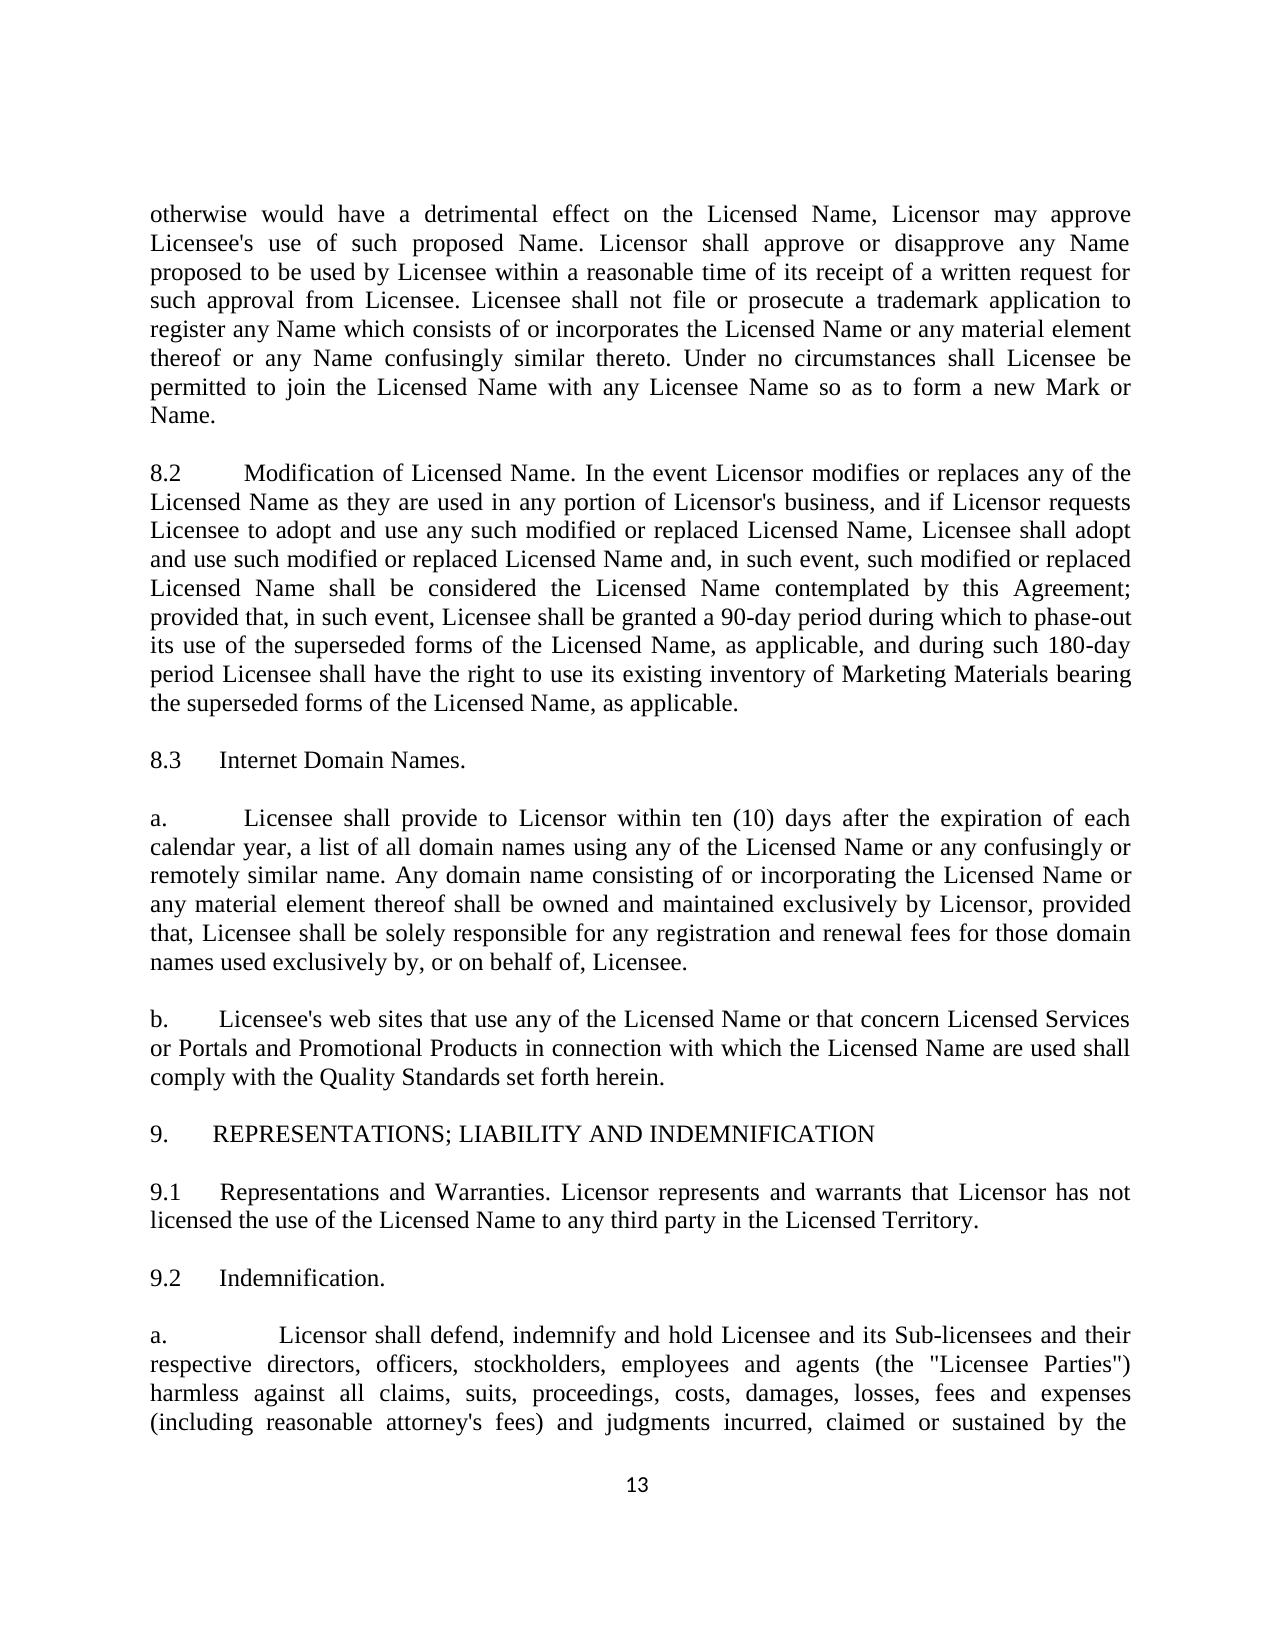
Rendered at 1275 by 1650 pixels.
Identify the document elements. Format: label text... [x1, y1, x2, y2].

text a. Licensee shall provide to Licensor within ten (10) days after the expiration of each calendar year, a list of all domain names using any of the Licensed Name or any confusingly or remotely similar name. Any domain name consisting of or incorporating the Licensed Name or any material element thereof shall be owned and maintained exclusively by Licensor, provided that, Licensee shall be solely responsible for any registration and renewal fees for those domain names used exclusively by, or on behalf of, Licensee. [150, 803, 1131, 975]
text 8.2 Modification of Licensed Name. In the event Licensor modifies or replaces any of the Licensed Name as they are used in any portion of Licensor's business, and if Licensor requests Licensee to adopt and use any such modified or replaced Licensed Name, Licensee shall adopt and use such modified or replaced Licensed Name and, in such event, such modified or replaced Licensed Name shall be considered the Licensed Name contemplated by this Agreement; provided that, in such event, Licensee shall be granted a 90-day period during which to phase-out its use of the superseded forms of the Licensed Name, as applicable, and during such 180-day period Licensee shall have the right to use its existing inventory of Marketing Materials bearing the superseded forms of the Licensed Name, as applicable. [150, 458, 1132, 717]
text 9. REPRESENTATIONS; LIABILITY AND INDEMNIFICATION [150, 1119, 878, 1148]
text 9.1 Representations and Warranties. Licensor represents and warrants that Licensor has not licensed the use of the Licensed Name to any third party in the Licensed Territory. [150, 1177, 1131, 1234]
text b. Licensee's web sites that use any of the Licensed Name or that concern Licensed Services or Portals and Promotional Products in connection with which the Licensed Name are used shall comply with the Quality Standards set forth herein. [150, 1004, 1131, 1090]
text otherwise would have a detrimental effect on the Licensed Name, Licensor may approve Licensee's use of such proposed Name. Licensor shall approve or disapprove any Name proposed to be used by Licensee within a reasonable time of its receipt of a written request for such approval from Licensee. Licensee shall not file or prosecute a trademark application to register any Name which consists of or incorporates the Licensed Name or any material element thereof or any Name confusingly similar thereto. Under no circumstances shall Licensee be permitted to join the Licensed Name with any Licensee Name so as to form a new Mark or Name. [150, 199, 1131, 429]
text 9.2 Indemnification. [150, 1263, 390, 1292]
text 8.3 Internet Domain Names. [150, 745, 471, 774]
text a. Licensor shall defend, indemnify and hold Licensee and its Sub-licensees and their respective directors, officers, stockholders, employees and agents (the "Licensee Parties") harmless against all claims, suits, proceedings, costs, damages, losses, fees and expenses (including reasonable attorney's fees) and judgments incurred, claimed or sustained by the [150, 1321, 1131, 1436]
